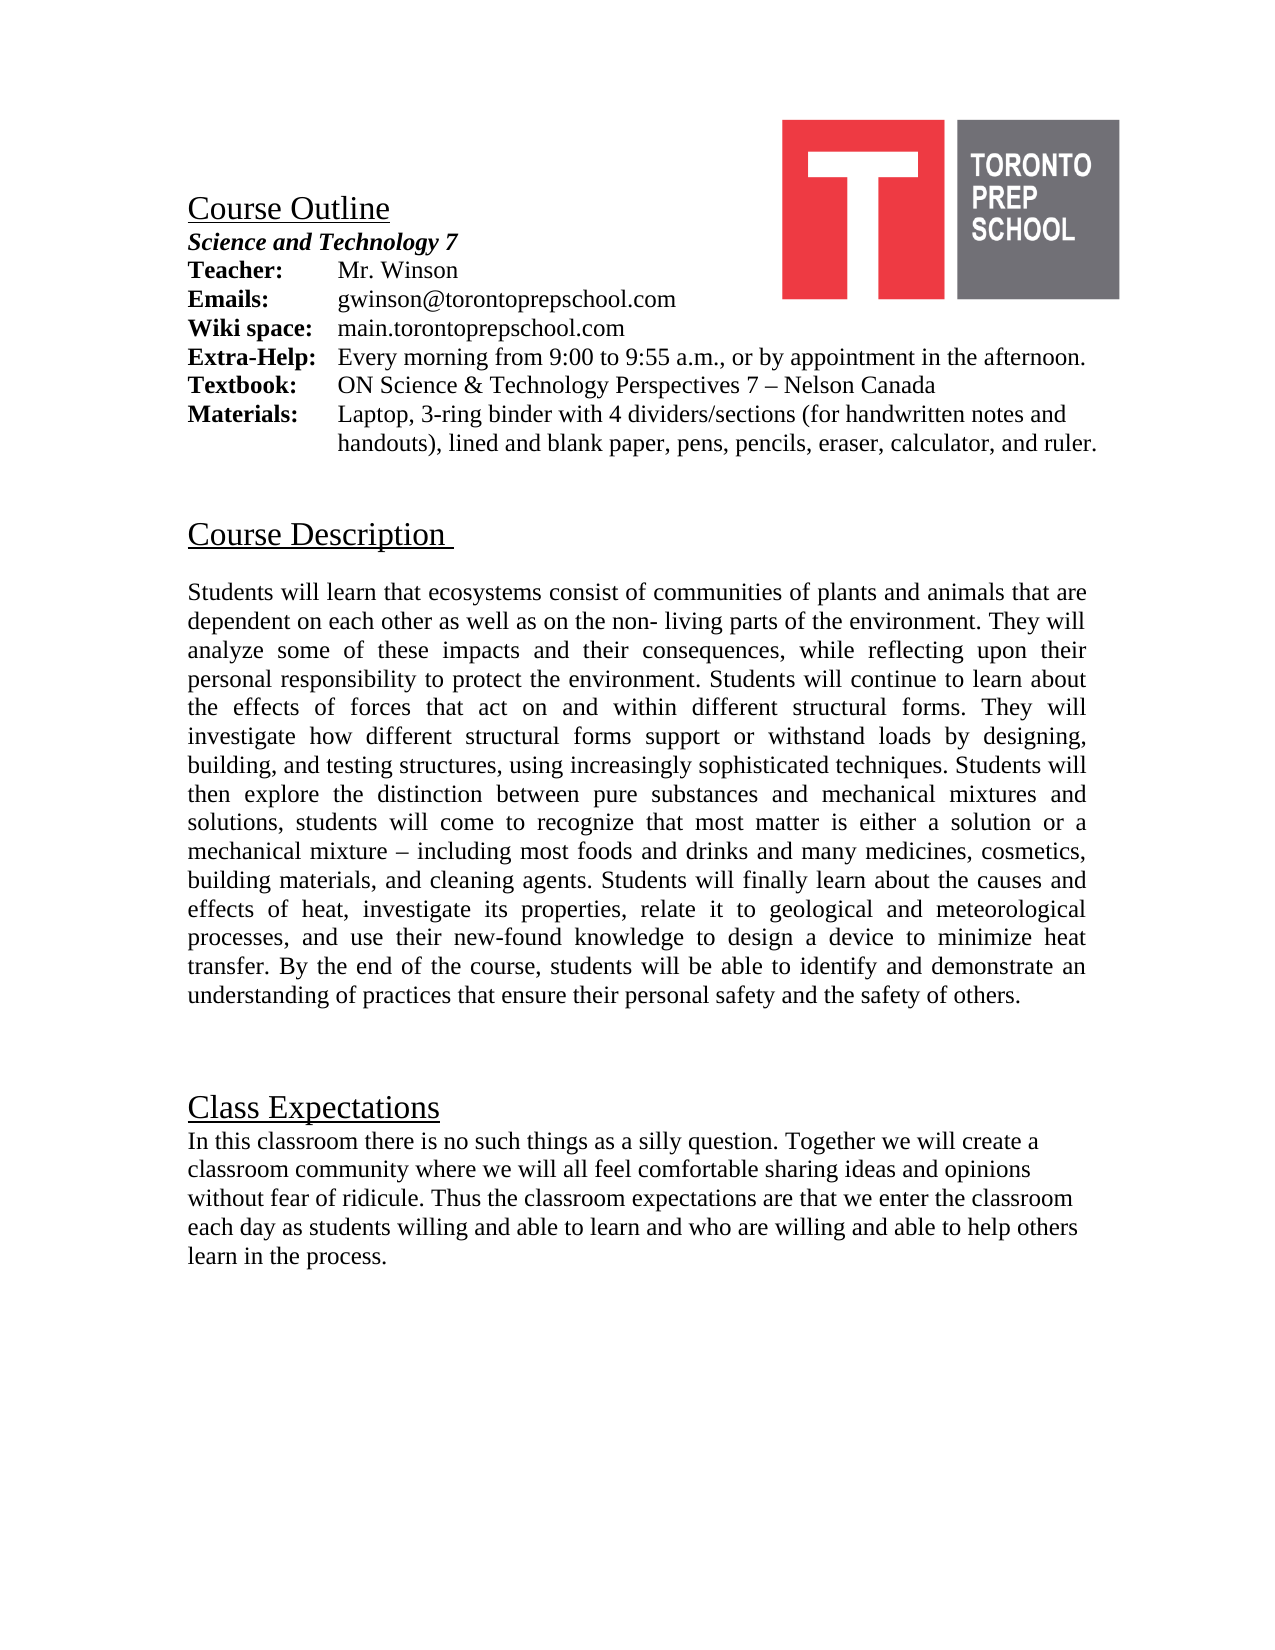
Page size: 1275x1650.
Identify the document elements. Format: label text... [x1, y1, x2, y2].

text Students will learn that ecosystems consist of communities of plants and animals that are dependent on each other as well as on the non- living parts of the environment. They will analyze some of these impacts and their consequences, while reflecting upon their personal responsibility to protect the environment. Students will continue to learn about the effects of forces that act on and within different structural forms. They will investigate how different structural forms support or withstand loads by designing, building, and testing structures, using increasingly sophisticated techniques. Students will then explore the distinction between pure substances and mechanical mixtures and solutions, students will come to recognize that most matter is either a solution or a mechanical mixture – including most foods and drinks and many medicines, cosmetics, building materials, and cleaning agents. Students will finally learn about the causes and effects of heat, investigate its properties, relate it to geological and meteorological processes, and use their new-found knowledge to design a device to minimize heat transfer. By the end of the course, students will be able to identify and demonstrate an understanding of practices that ensure their personal safety and the safety of others. [187, 577, 1087, 1009]
picture [768, 113, 1129, 188]
text Class Expectations [187, 1087, 1087, 1126]
text In this classroom there is no such things as a silly question. Together we will create a classroom community where we will all feel comfortable sharing ideas and opinions without fear of ridicule. Thus the classroom expectations are that we enter the classroom each day as students willing and able to learn and who are willing and able to help others learn in the process. [187, 1126, 1087, 1269]
text Course Description [187, 514, 1087, 552]
text Course Outline Science and Technology 7 Teacher: Mr. Winson Emails: gwinson@torontoprepschool.com Wiki space: main.torontoprepschool.com Extra-Help: Every morning from 9:00 to 9:55 a.m., or by appointment in the afternoon. Textbook: ON Science & Technology Perspectives 7 – Nelson Canada Materials: Laptop, 3-ring binder with 4 dividers/sections (for handwritten notes and handouts), lined and blank paper, pens, pencils, eraser, calculator, and ruler. [187, 188, 1177, 485]
